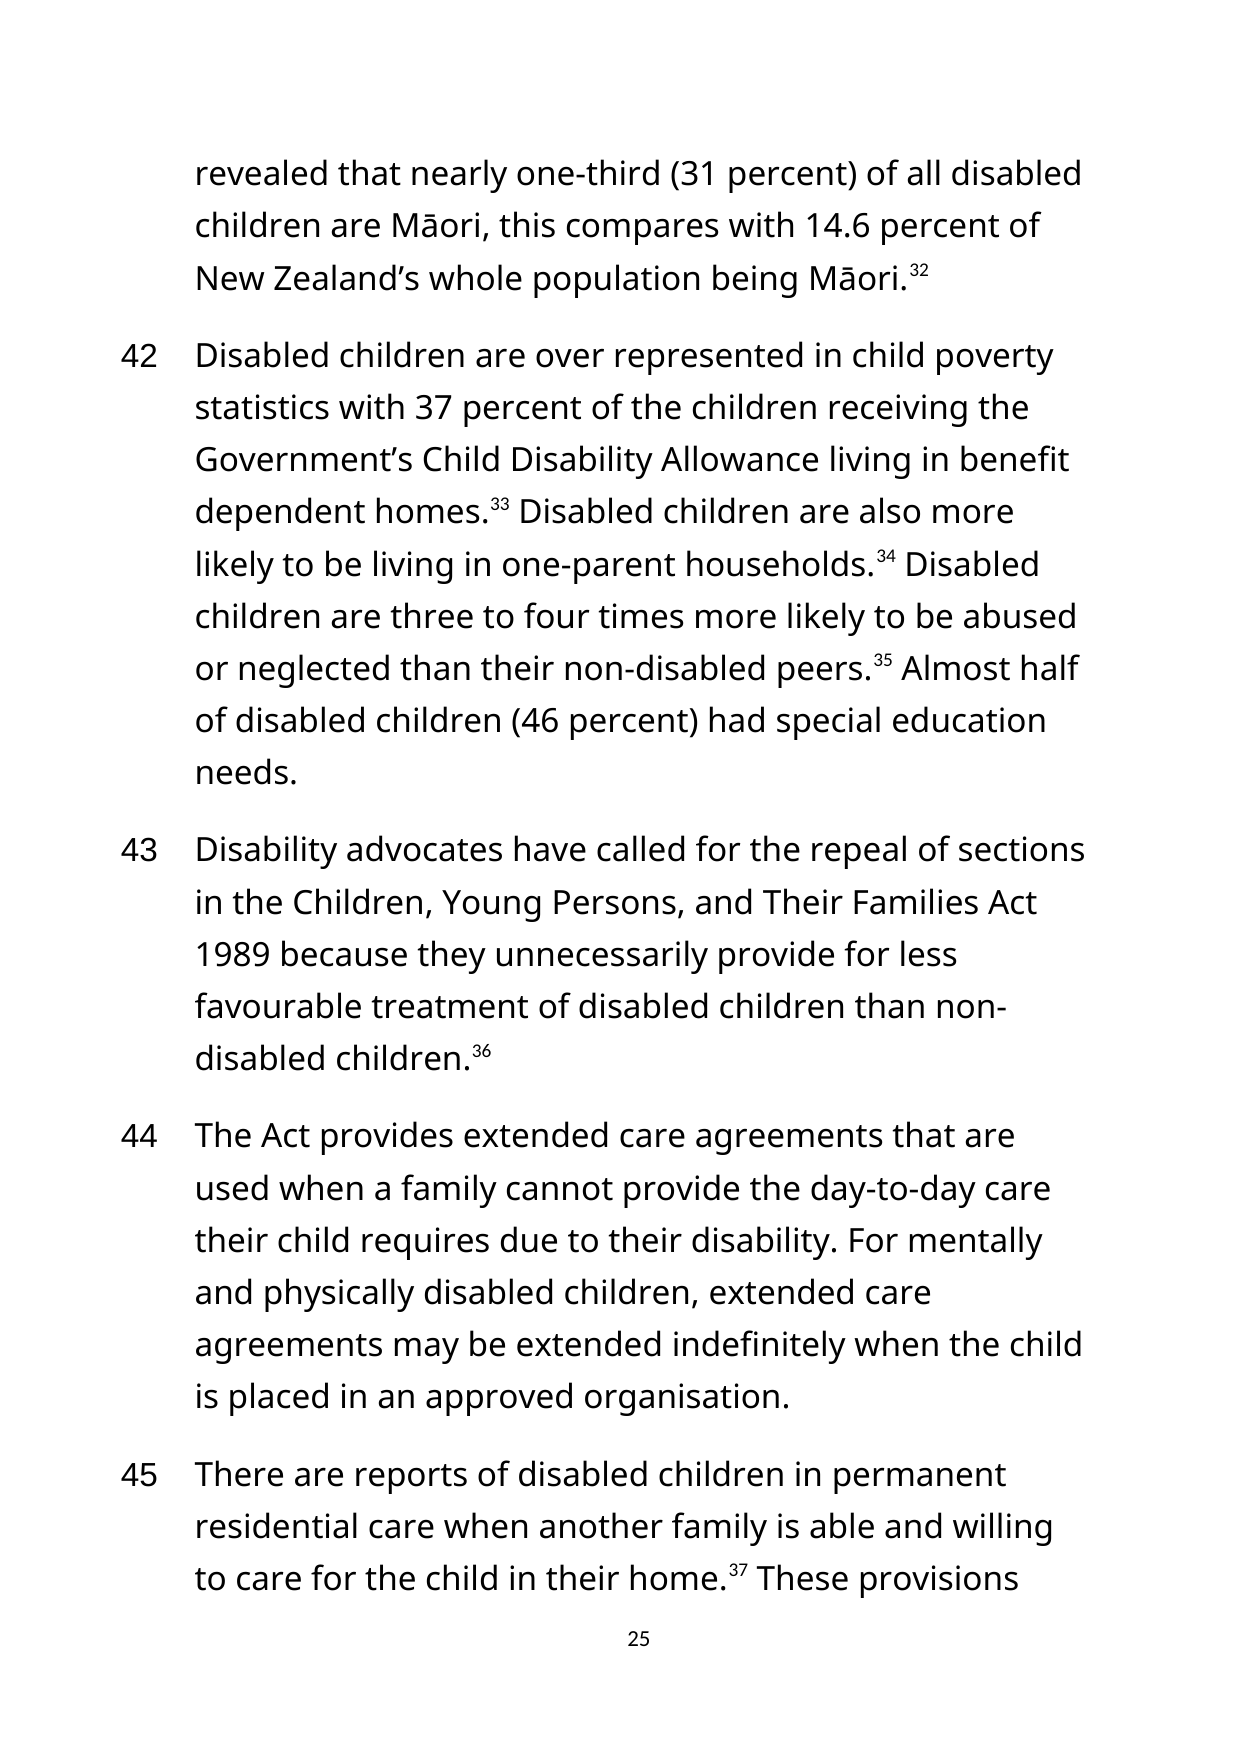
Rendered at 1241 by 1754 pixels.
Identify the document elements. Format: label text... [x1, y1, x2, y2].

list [121, 150, 1090, 300]
list Disabled children are over represented in child poverty statistics with 37 percent of the children receiving the Government’s Child Disability Allowance living in benefit dependent homes. Disabled children are also more likely to be living in one-parent households. Disabled children are three to four times more likely to be abused or neglected than their non-disabled peers. Almost half of disabled children (46 percent) had special education needs. [121, 332, 1090, 794]
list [121, 1450, 1090, 1600]
list Disability advocates have called for the repeal of sections in the Children, Young Persons, and Their Families Act 1989 because they unnecessarily provide for less favourable treatment of disabled children than non-disabled children. [121, 826, 1090, 1080]
list The Act provides extended care agreements that are used when a family cannot provide the day-to-day care their child requires due to their disability. For mentally and physically disabled children, extended care agreements may be extended indefinitely when the child is placed in an approved organisation. [121, 1112, 1090, 1418]
